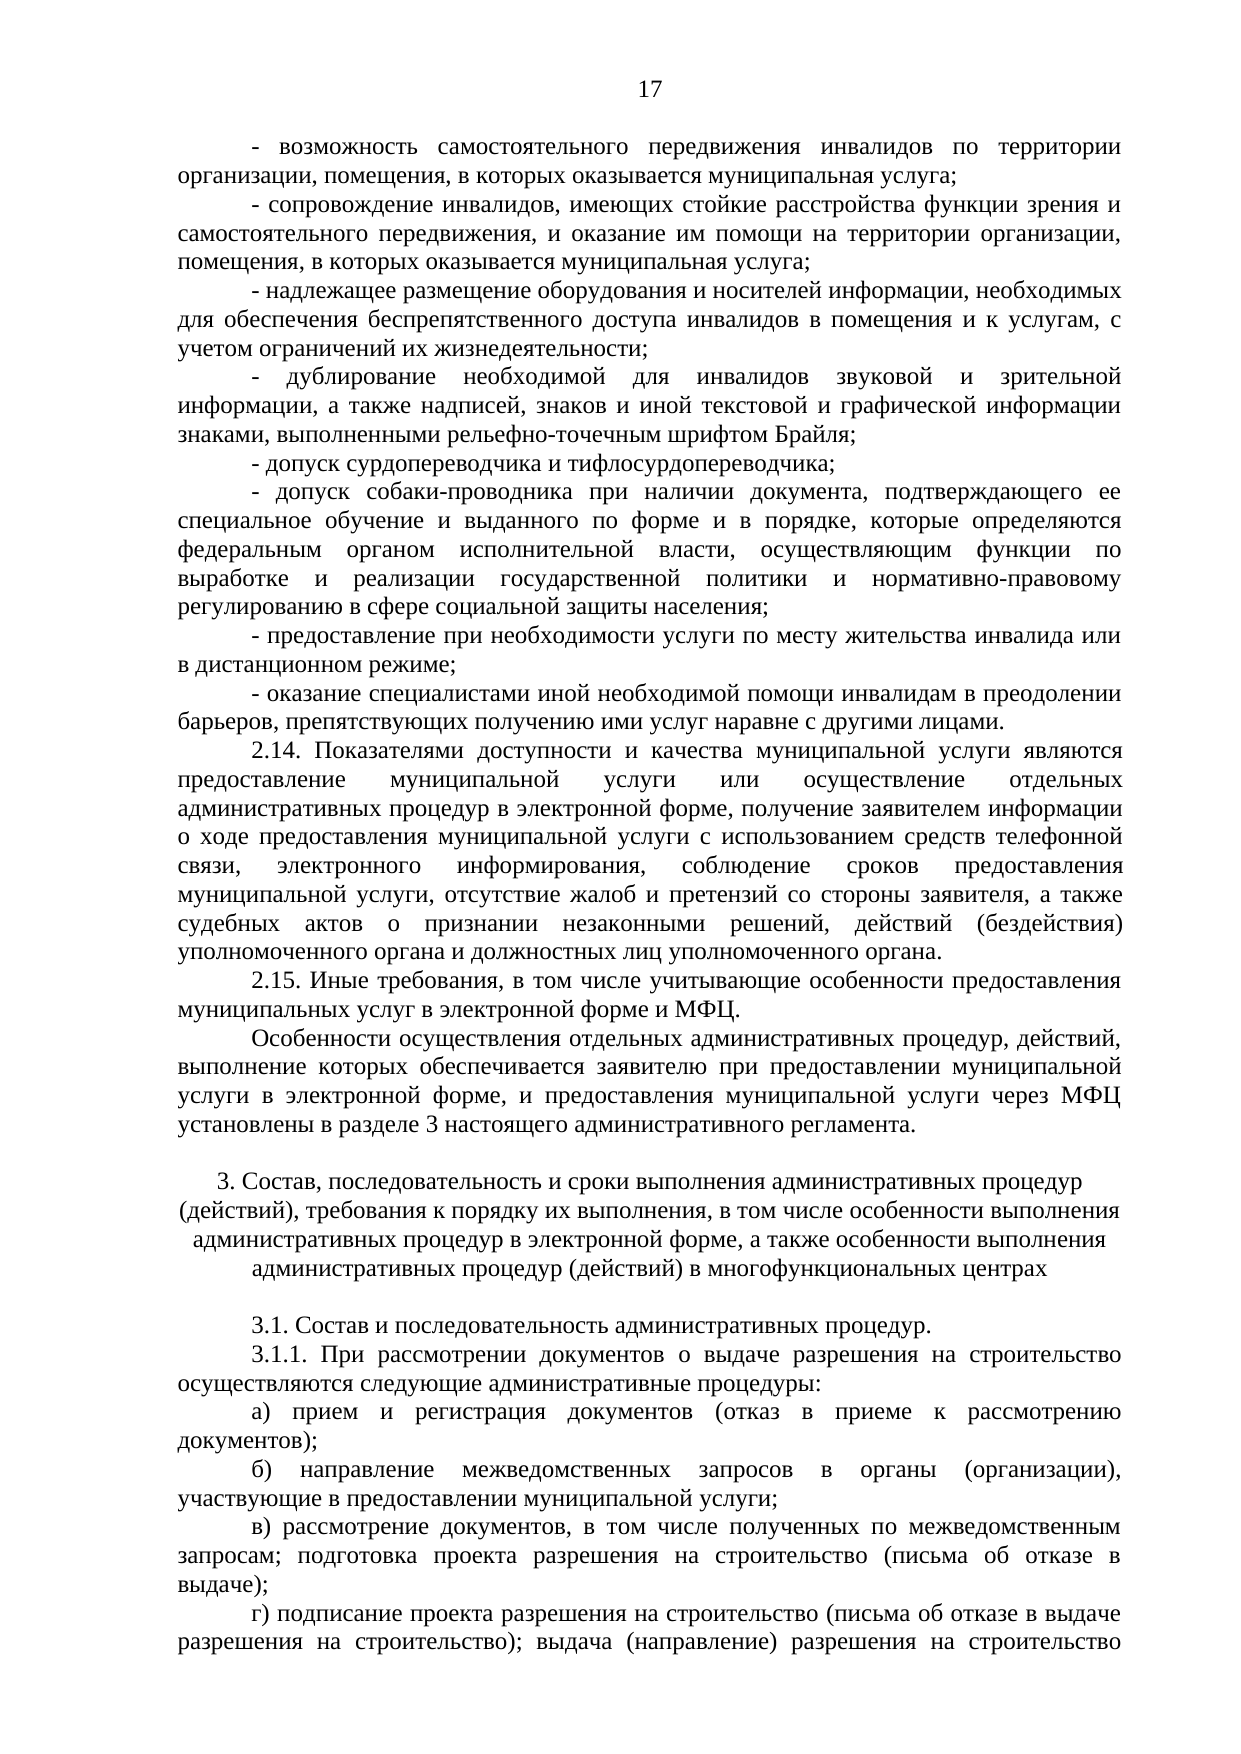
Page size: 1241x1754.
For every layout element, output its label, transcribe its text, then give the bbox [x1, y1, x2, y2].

text б) направление межведомственных запросов в органы (организации), участвующие в предоставлении муниципальной услуги; [177, 1454, 1122, 1511]
text - предоставление при необходимости услуги по месту жительства инвалида или в дистанционном режиме; [177, 620, 1122, 678]
text - возможность самостоятельного передвижения инвалидов по территории организации, помещения, в которых оказывается муниципальная услуга; [177, 131, 1122, 189]
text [177, 1598, 1122, 1655]
text - допуск собаки-проводника при наличии документа, подтверждающего ее специальное обучение и выданного по форме и в порядке, которые определяются федеральным органом исполнительной власти, осуществляющим функции по выработке и реализации государственной политики и нормативно-правовому регулированию в сфере социальной защиты населения; [177, 476, 1122, 620]
text 3. Состав, последовательность и сроки выполнения административных процедур (действий), требования к порядку их выполнения, в том числе особенности выполнения административных процедур в электронной форме, а также особенности выполнения административных процедур (действий) в многофункциональных центрах [177, 1166, 1122, 1281]
text - надлежащее размещение оборудования и носителей информации, необходимых для обеспечения беспрепятственного доступа инвалидов в помещения и к услугам, с учетом ограничений их жизнедеятельности; [177, 275, 1122, 361]
text 3.1. Состав и последовательность административных процедур. [177, 1310, 1122, 1339]
text 3.1.1. При рассмотрении документов о выдаче разрешения на строительство осуществляются следующие административные процедуры: [177, 1339, 1122, 1396]
text 2.14. Показателями доступности и качества муниципальной услуги являются предоставление муниципальной услуги или осуществление отдельных административных процедур в электронной форме, получение заявителем информации о ходе предоставления муниципальной услуги с использованием средств телефонной связи, электронного информирования, соблюдение сроков предоставления муниципальной услуги, отсутствие жалоб и претензий со стороны заявителя, а также судебных актов о признании незаконными решений, действий (бездействия) уполномоченного органа и должностных лиц уполномоченного органа. [177, 735, 1124, 965]
text - оказание специалистами иной необходимой помощи инвалидам в преодолении барьеров, препятствующих получению ими услуг наравне с другими лицами. [177, 678, 1122, 735]
text а) прием и регистрация документов (отказ в приеме к рассмотрению документов); [177, 1396, 1122, 1454]
text - сопровождение инвалидов, имеющих стойкие расстройства функции зрения и самостоятельного передвижения, и оказание им помощи на территории организации, помещения, в которых оказывается муниципальная услуга; [177, 189, 1122, 275]
text - допуск сурдопереводчика и тифлосурдопереводчика; [177, 448, 1122, 476]
text в) рассмотрение документов, в том числе полученных по межведомственным запросам; подготовка проекта разрешения на строительство (письма об отказе в выдаче); [177, 1511, 1122, 1598]
text 2.15. Иные требования, в том числе учитывающие особенности предоставления муниципальных услуг в электронной форме и МФЦ. [177, 965, 1122, 1023]
text - дублирование необходимой для инвалидов звуковой и зрительной информации, а также надписей, знаков и иной текстовой и графической информации знаками, выполненными рельефно-точечным шрифтом Брайля; [177, 361, 1122, 448]
text Особенности осуществления отдельных административных процедур, действий, выполнение которых обеспечивается заявителю при предоставлении муниципальной услуги в электронной форме, и предоставления муниципальной услуги через МФЦ установлены в разделе 3 настоящего административного регламента. [177, 1023, 1122, 1138]
